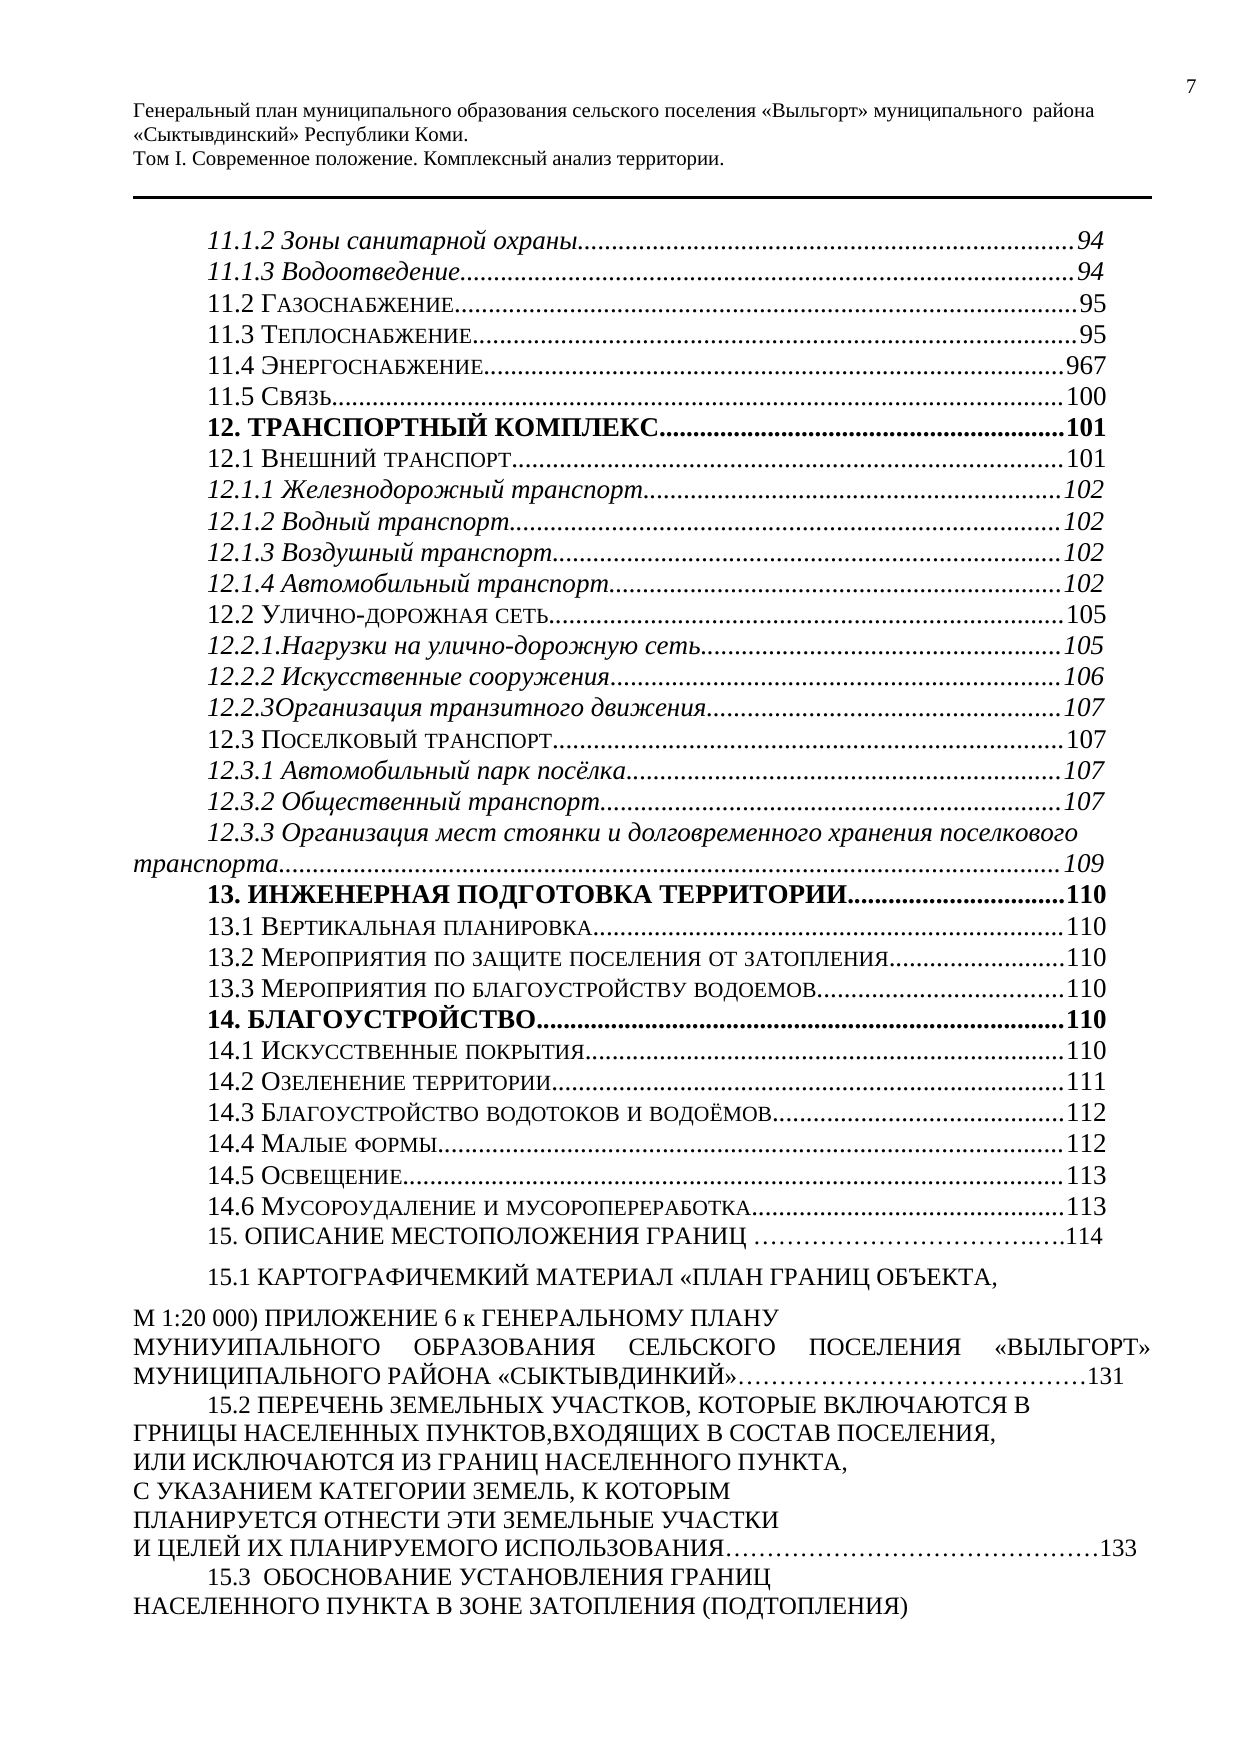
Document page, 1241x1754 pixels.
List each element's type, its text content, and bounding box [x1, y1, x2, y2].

text 11.5 Связь 100 [133, 380, 1152, 411]
text 14.5 Освещение 113 [133, 1159, 1152, 1190]
text 12.3.3 Организация мест стоянки и долговременного хранения поселкового транспорта 109 [133, 816, 1152, 878]
text 11.4 Энергоснабжение 967 [133, 349, 1152, 380]
text ПЛАНИРУЕТСЯ ОТНЕСТИ ЭТИ ЗЕМЕЛЬНЫЕ УЧАСТКИ [133, 1505, 1152, 1533]
text 12.3 Поселковый транспорт 107 [133, 723, 1152, 754]
text 14.1 Искусственные покрытия 110 [133, 1034, 1152, 1065]
text 12.1.4 Автомобильный транспорт 102 [133, 567, 1152, 598]
text НАСЕЛЕННОГО ПУНКТА В ЗОНЕ ЗАТОПЛЕНИЯ (ПОДТОПЛЕНИЯ) [133, 1591, 1152, 1620]
text 12.1 Внешний транспорт 101 [133, 442, 1152, 473]
text 14.4 Малые формы 112 [133, 1128, 1152, 1159]
text 13.3 Мероприятия по благоустройству водоемов 110 [133, 972, 1152, 1003]
text 15. ОПИСАНИЕ МЕСТОПОЛОЖЕНИЯ ГРАНИЦ …………………………….….114 [133, 1221, 1152, 1250]
text И ЦЕЛЕЙ ИХ ПЛАНИРУЕМОГО ИСПОЛЬЗОВАНИЯ………………………………………133 [133, 1533, 1152, 1562]
text 14.3 Благоустройство водотоков и водоёмов 112 [133, 1096, 1152, 1128]
text 13. Инженерная подготовка территории 110 [133, 878, 1152, 909]
text 15.3 ОБОСНОВАНИЕ УСТАНОВЛЕНИЯ ГРАНИЦ [133, 1562, 1152, 1591]
text 12.2.1.Нагрузки на улично-дорожную сеть 105 [133, 629, 1152, 660]
text 15.1 КАРТОГРАФИЧЕМКИЙ МАТЕРИАЛ «ПЛАН ГРАНИЦ ОБЪЕКТА, [133, 1262, 1152, 1291]
text 12.2.3Организация транзитного движения 107 [133, 692, 1152, 723]
text 11.2 Газоснабжение 95 [133, 287, 1152, 318]
text 11.1.3 Водоотведение 94 [133, 256, 1152, 287]
text 14.2 Озеленение территории 111 [133, 1065, 1152, 1096]
text 12.2 Улично-дорожная сеть 105 [133, 598, 1152, 629]
text 11.3 Теплоснабжение 95 [133, 318, 1152, 349]
text 11.1.2 Зоны санитарной охраны 94 [133, 224, 1152, 256]
text 12.3.2 Общественный транспорт 107 [133, 785, 1152, 816]
text МУНИУИПАЛЬНОГО ОБРАЗОВАНИЯ СЕЛЬСКОГО ПОСЕЛЕНИЯ «ВЫЛЬГОРТ» МУНИЦИПАЛЬНОГО РАЙОНА «СЫКТЫВДИНКИЙ»……………………………………131 [133, 1332, 1152, 1390]
text 12.3.1 Автомобильный парк посёлка 107 [133, 754, 1152, 785]
text 14. Благоустройство 110 [133, 1003, 1152, 1034]
text ИЛИ ИСКЛЮЧАЮТСЯ ИЗ ГРАНИЦ НАСЕЛЕННОГО ПУНКТА, [133, 1447, 1152, 1476]
text 13.1 Вертикальная планировка 110 [133, 909, 1152, 941]
text 14.6 Мусороудаление и мусоропереработка 113 [133, 1190, 1152, 1221]
text 12.1.1 Железнодорожный транспорт 102 [133, 473, 1152, 505]
text ГРНИЦЫ НАСЕЛЕННЫХ ПУНКТОВ,ВХОДЯЩИХ В СОСТАВ ПОСЕЛЕНИЯ, [133, 1418, 1152, 1447]
text С УКАЗАНИЕМ КАТЕГОРИИ ЗЕМЕЛЬ, К КОТОРЫМ [133, 1476, 1152, 1505]
text 12.2.2 Искусственные сооружения 106 [133, 660, 1152, 692]
text 12. Транспортный комплекс 101 [133, 411, 1152, 442]
text 12.1.2 Водный транспорт 102 [133, 505, 1152, 536]
text 15.2 ПЕРЕЧЕНЬ ЗЕМЕЛЬНЫХ УЧАСТКОВ, КОТОРЫЕ ВКЛЮЧАЮТСЯ В [133, 1390, 1152, 1418]
text 12.1.3 Воздушный транспорт 102 [133, 536, 1152, 567]
text М 1:20 000) ПРИЛОЖЕНИЕ 6 к ГЕНЕРАЛЬНОМУ ПЛАНУ [133, 1303, 1152, 1332]
text 13.2 Мероприятия по защите поселения от затопления 110 [133, 941, 1152, 972]
